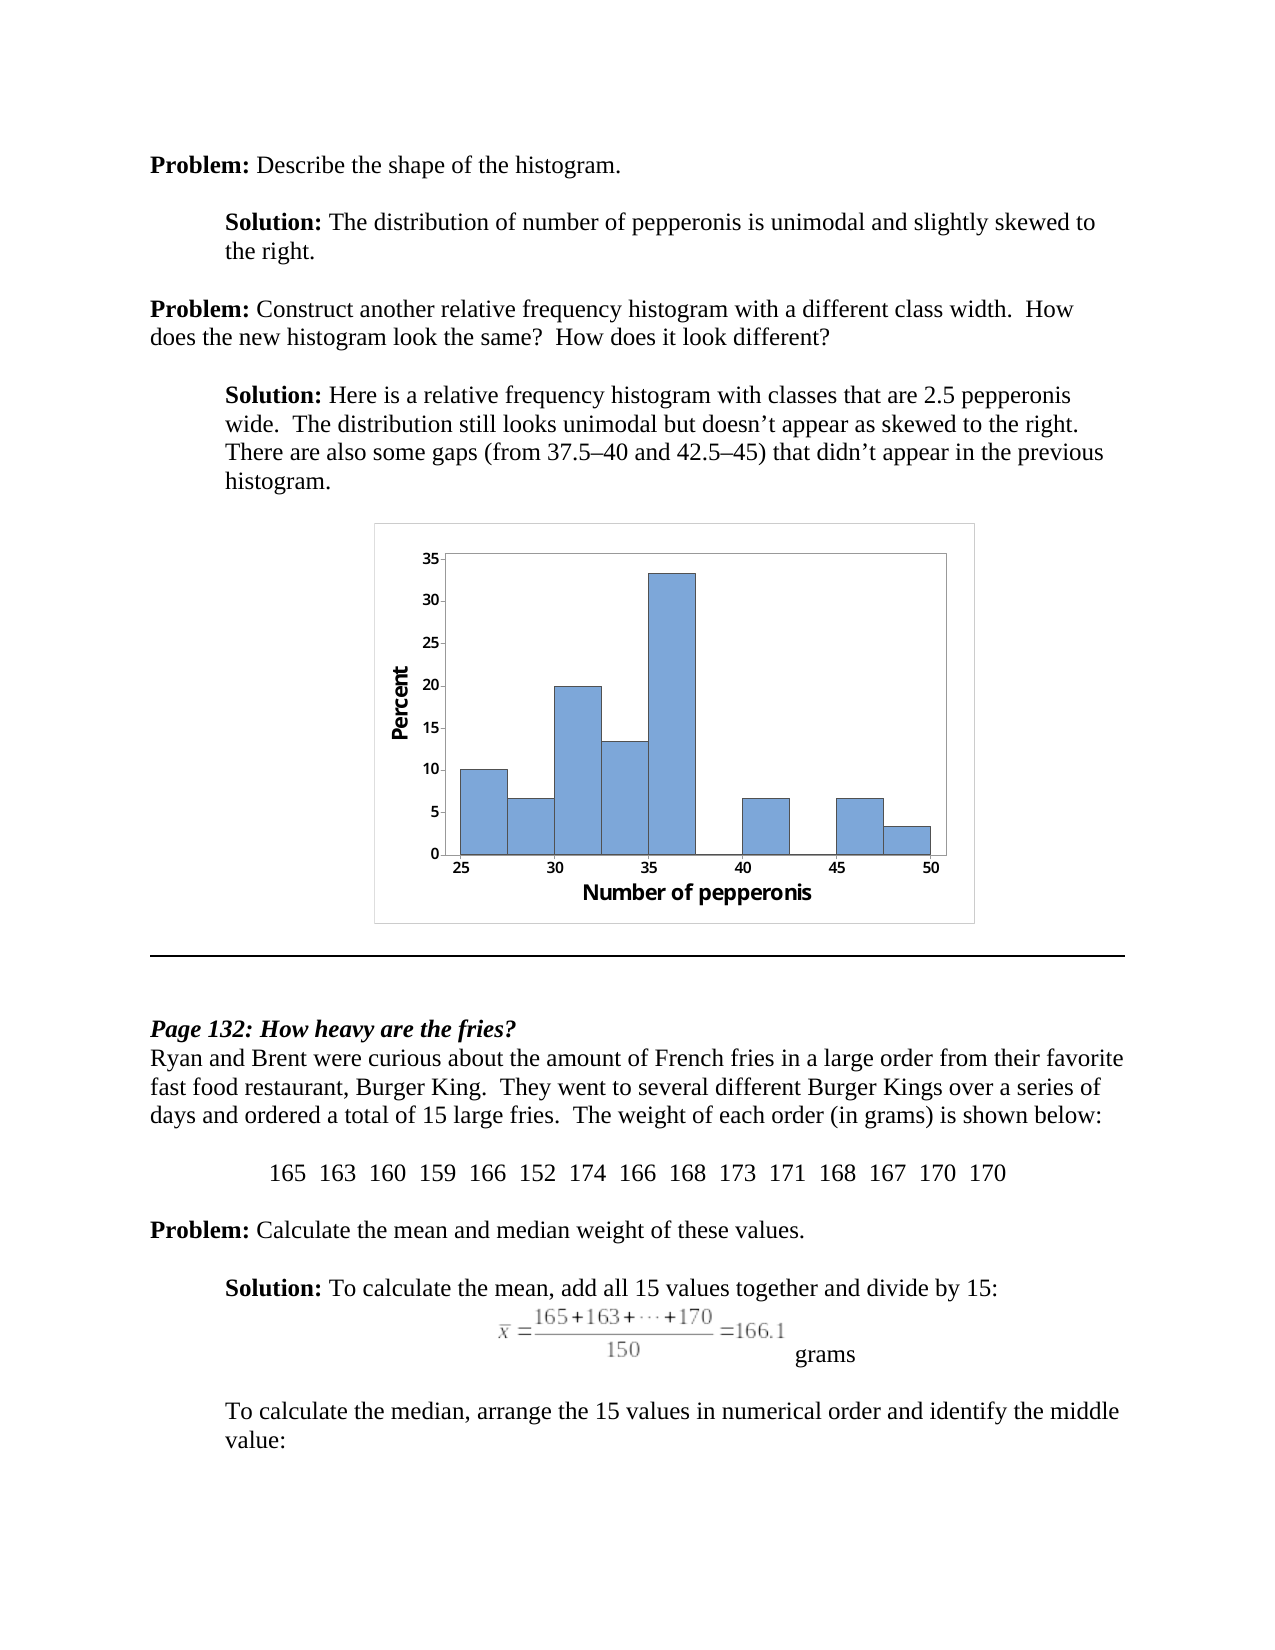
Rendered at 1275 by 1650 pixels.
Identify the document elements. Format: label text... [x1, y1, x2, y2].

text Page 132: How heavy are the fries? [150, 1014, 1125, 1043]
text Ryan and Brent were curious about the amount of French fries in a large order from their favorite fast food restaurant, Burger King. They went to several different Burger Kings over a series of days and ordered a total of 15 large fries. The weight of each order (in grams) is shown below: [150, 1043, 1125, 1129]
text Solution: Here is a relative frequency histogram with classes that are 2.5 pepperonis wide. The distribution still looks unimodal but doesn’t appear as skewed to the right. There are also some gaps (from 37.5–40 and 42.5–45) that didn’t appear in the previous histogram. [225, 380, 1125, 495]
text To calculate the median, arrange the 15 values in numerical order and identify the middle value: [225, 1396, 1125, 1454]
text 165 163 160 159 166 152 174 166 168 173 171 168 167 170 170 [150, 1158, 1125, 1187]
text Problem: Construct another relative frequency histogram with a different class width. How does the new histogram look the same? How does it look different? [150, 294, 1125, 351]
text Solution: To calculate the mean, add all 15 values together and divide by 15: [225, 1273, 1125, 1302]
text Solution: The distribution of number of pepperonis is unimodal and slightly skewed to the right. [225, 207, 1125, 265]
text grams [225, 1302, 1125, 1367]
text Problem: Calculate the mean and median weight of these values. [150, 1215, 1125, 1244]
text Problem: Describe the shape of the histogram. [150, 150, 1125, 179]
